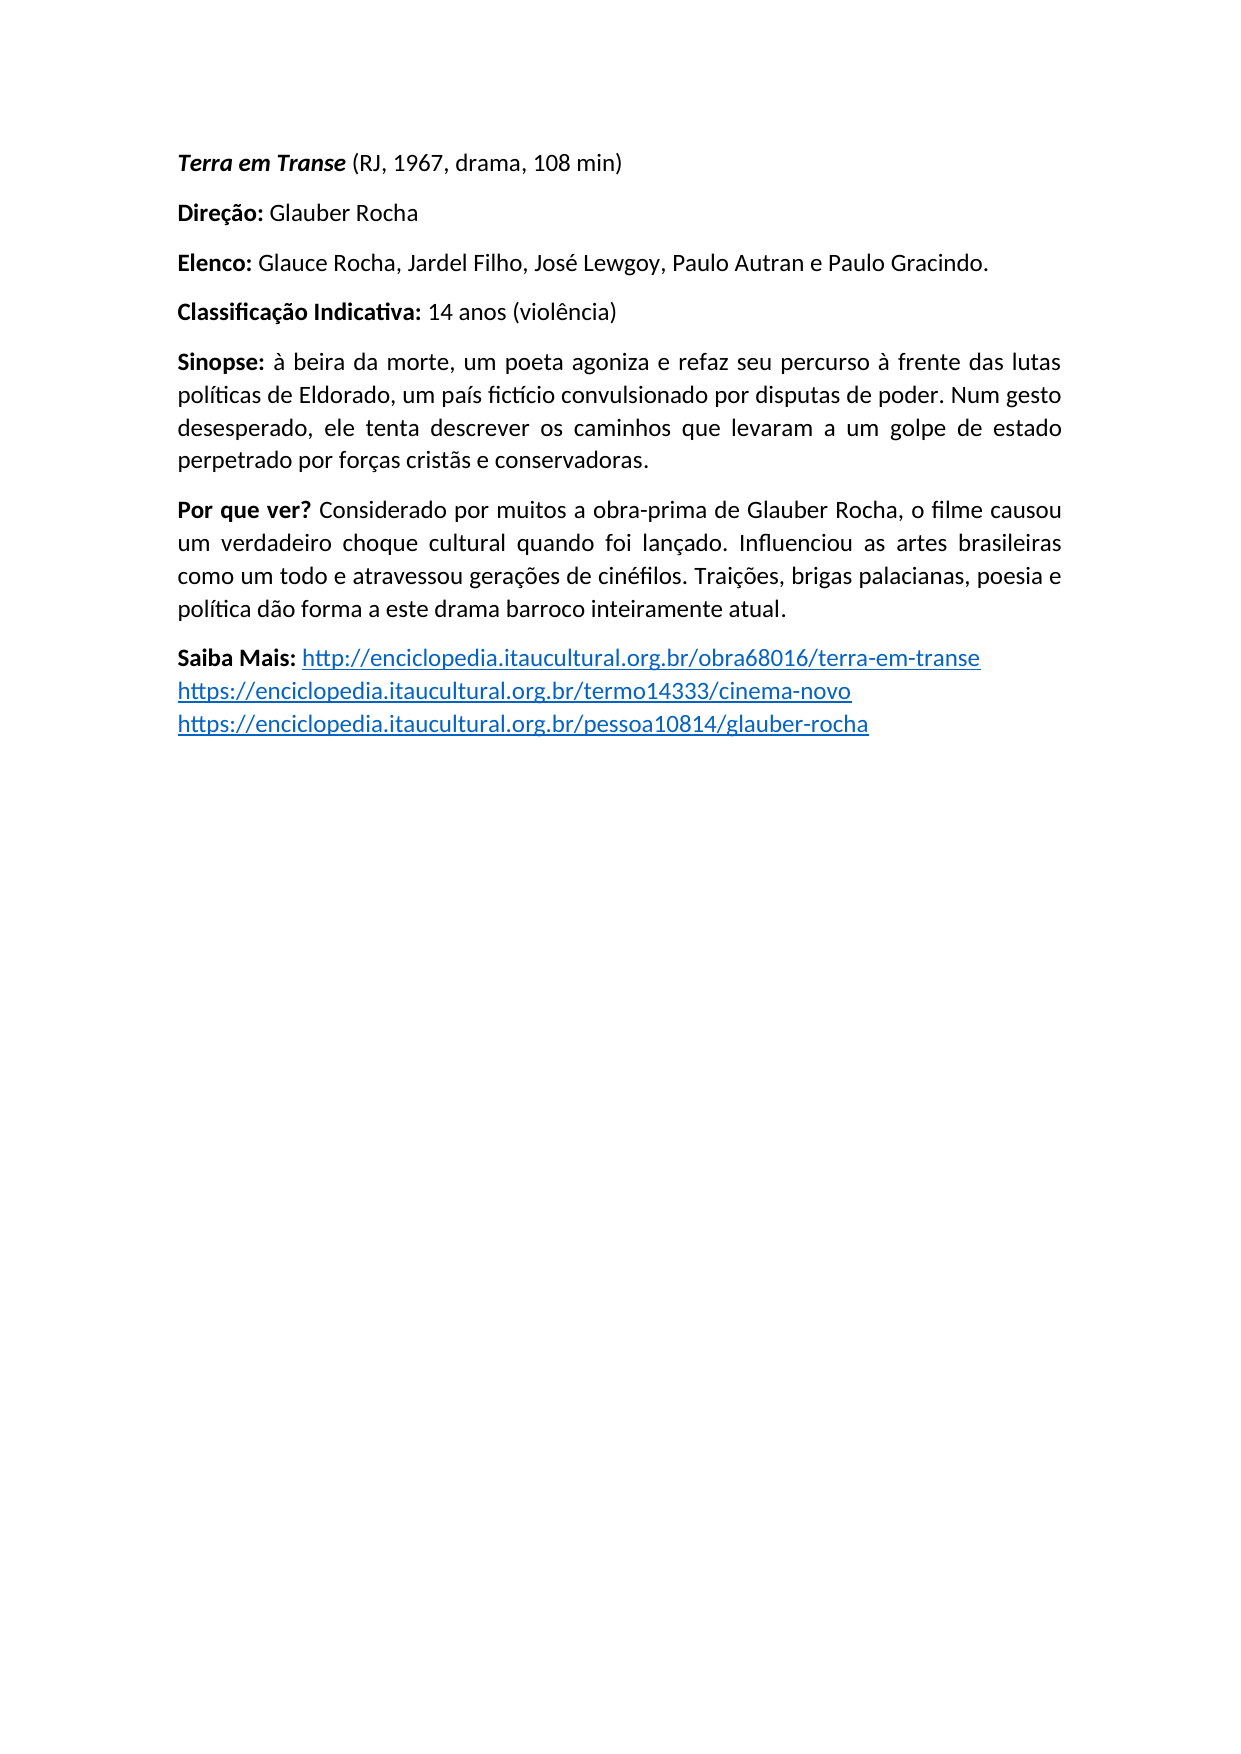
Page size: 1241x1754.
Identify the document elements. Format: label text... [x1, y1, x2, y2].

text Terra em Transe (RJ, 1967, drama, 108 min) [177, 148, 1063, 178]
text Elenco: Glauce Rocha, Jardel Filho, José Lewgoy, Paulo Autran e Paulo Gracindo. [177, 247, 1063, 277]
text Por que ver? Considerado por muitos a obra-prima de Glauber Rocha, o filme causou um verdadeiro choque cultural quando foi lançado. Influenciou as artes brasileiras como um todo e atravessou gerações de cinéfilos. Traições, brigas palacianas, poesia e política dão forma a este drama barroco inteiramente atual. [177, 494, 1063, 623]
text Sinopse: à beira da morte, um poeta agoniza e refaz seu percurso à frente das lutas políticas de Eldorado, um país fictício convulsionado por disputas de poder. Num gesto desesperado, ele tenta descrever os caminhos que levaram a um golpe de estado perpetrado por forças cristãs e conservadoras. [177, 346, 1063, 475]
text Saiba Mais: http://enciclopedia.itaucultural.org.br/obra68016/terra-em-transe https://enciclopedia.itaucultural.org.br/termo14333/cinema-novo https://enciclopedia.itaucultural.org.br/pessoa10814/glauber-rocha [177, 643, 1063, 739]
text Classificação Indicativa: 14 anos (violência) [177, 296, 1063, 327]
text Direção: Glauber Rocha [177, 197, 1063, 228]
